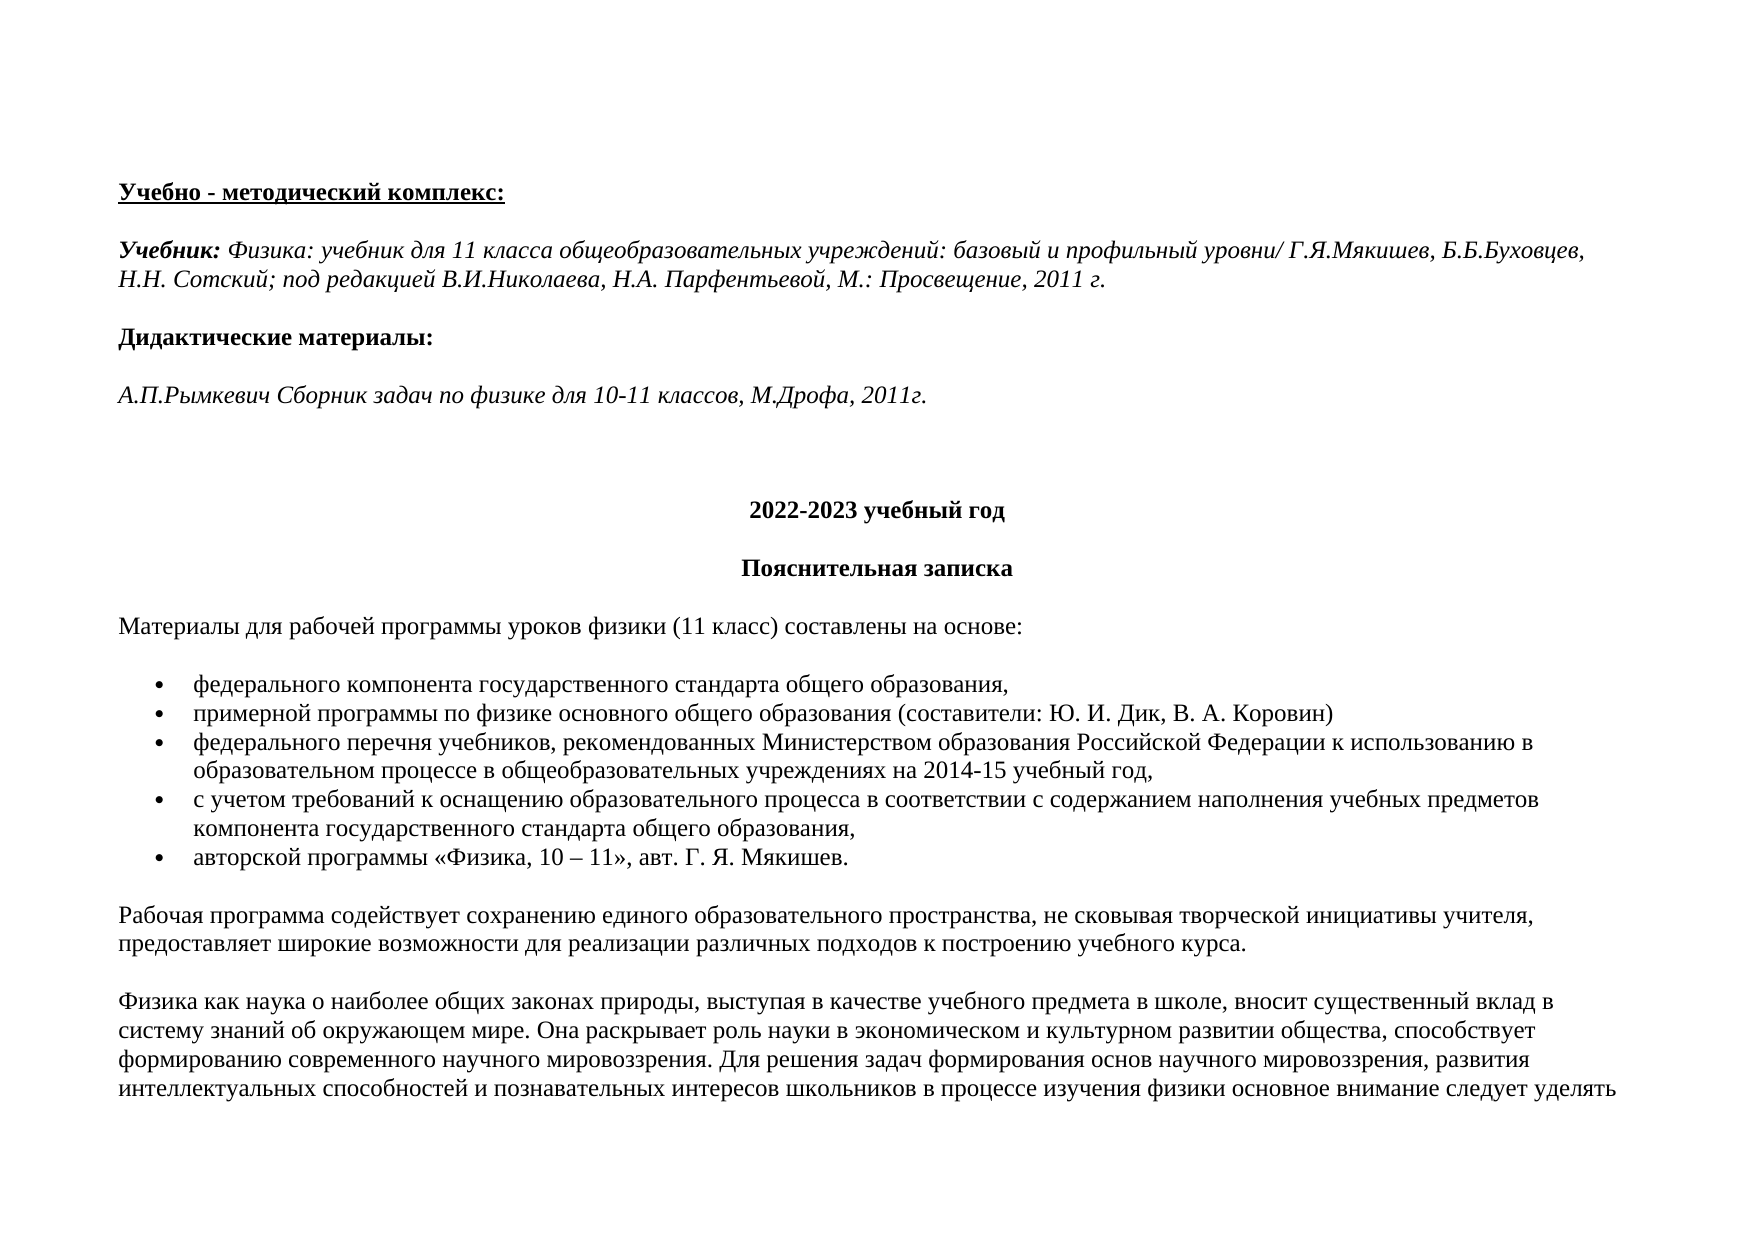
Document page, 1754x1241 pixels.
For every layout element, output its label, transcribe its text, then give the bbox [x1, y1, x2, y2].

list примерной программы по физике основного общего образования (составители: Ю. И. Дик, В. А. Коровин) [156, 698, 1636, 727]
list с учетом требований к оснащению образовательного процесса в соответствии с содержанием наполнения учебных предметов компонента государственного стандарта общего образования, [156, 784, 1636, 842]
text Рабочая программа содействует сохранению единого образовательного пространства, не сковывая творческой инициативы учителя, предоставляет широкие возможности для реализации различных подходов к построению учебного курса. [118, 900, 1636, 957]
text Учебник: Физика: учебник для 11 класса общеобразовательных учреждений: базовый и профильный уровни/ Г.Я.Мякишев, Б.Б.Буховцев, Н.Н. Сотский; под редакцией В.И.Николаева, Н.А. Парфентьевой, М.: Просвещение, 2011 г. [118, 235, 1636, 293]
text А.П.Рымкевич Сборник задач по физике для 10-11 классов, М.Дрофа, 2011г. [118, 380, 1636, 408]
list авторской программы «Физика, 10 – 11», авт. Г. Я. Мякишев. [156, 842, 1636, 871]
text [118, 986, 1636, 1101]
text Учебно - методический комплекс: [118, 177, 1636, 206]
text Дидактические материалы: [118, 322, 1636, 351]
text 2022-2023 учебный год [118, 496, 1636, 524]
list федерального компонента государственного стандарта общего образования, [156, 669, 1636, 698]
list федерального перечня учебников, рекомендованных Министерством образования Российской Федерации к использованию в образовательном процессе в общеобразовательных учреждениях на 2014-15 учебный год, [156, 727, 1636, 784]
text Материалы для рабочей программы уроков физики (11 класс) составлены на основе: [118, 611, 1636, 640]
text Пояснительная записка [118, 553, 1636, 582]
